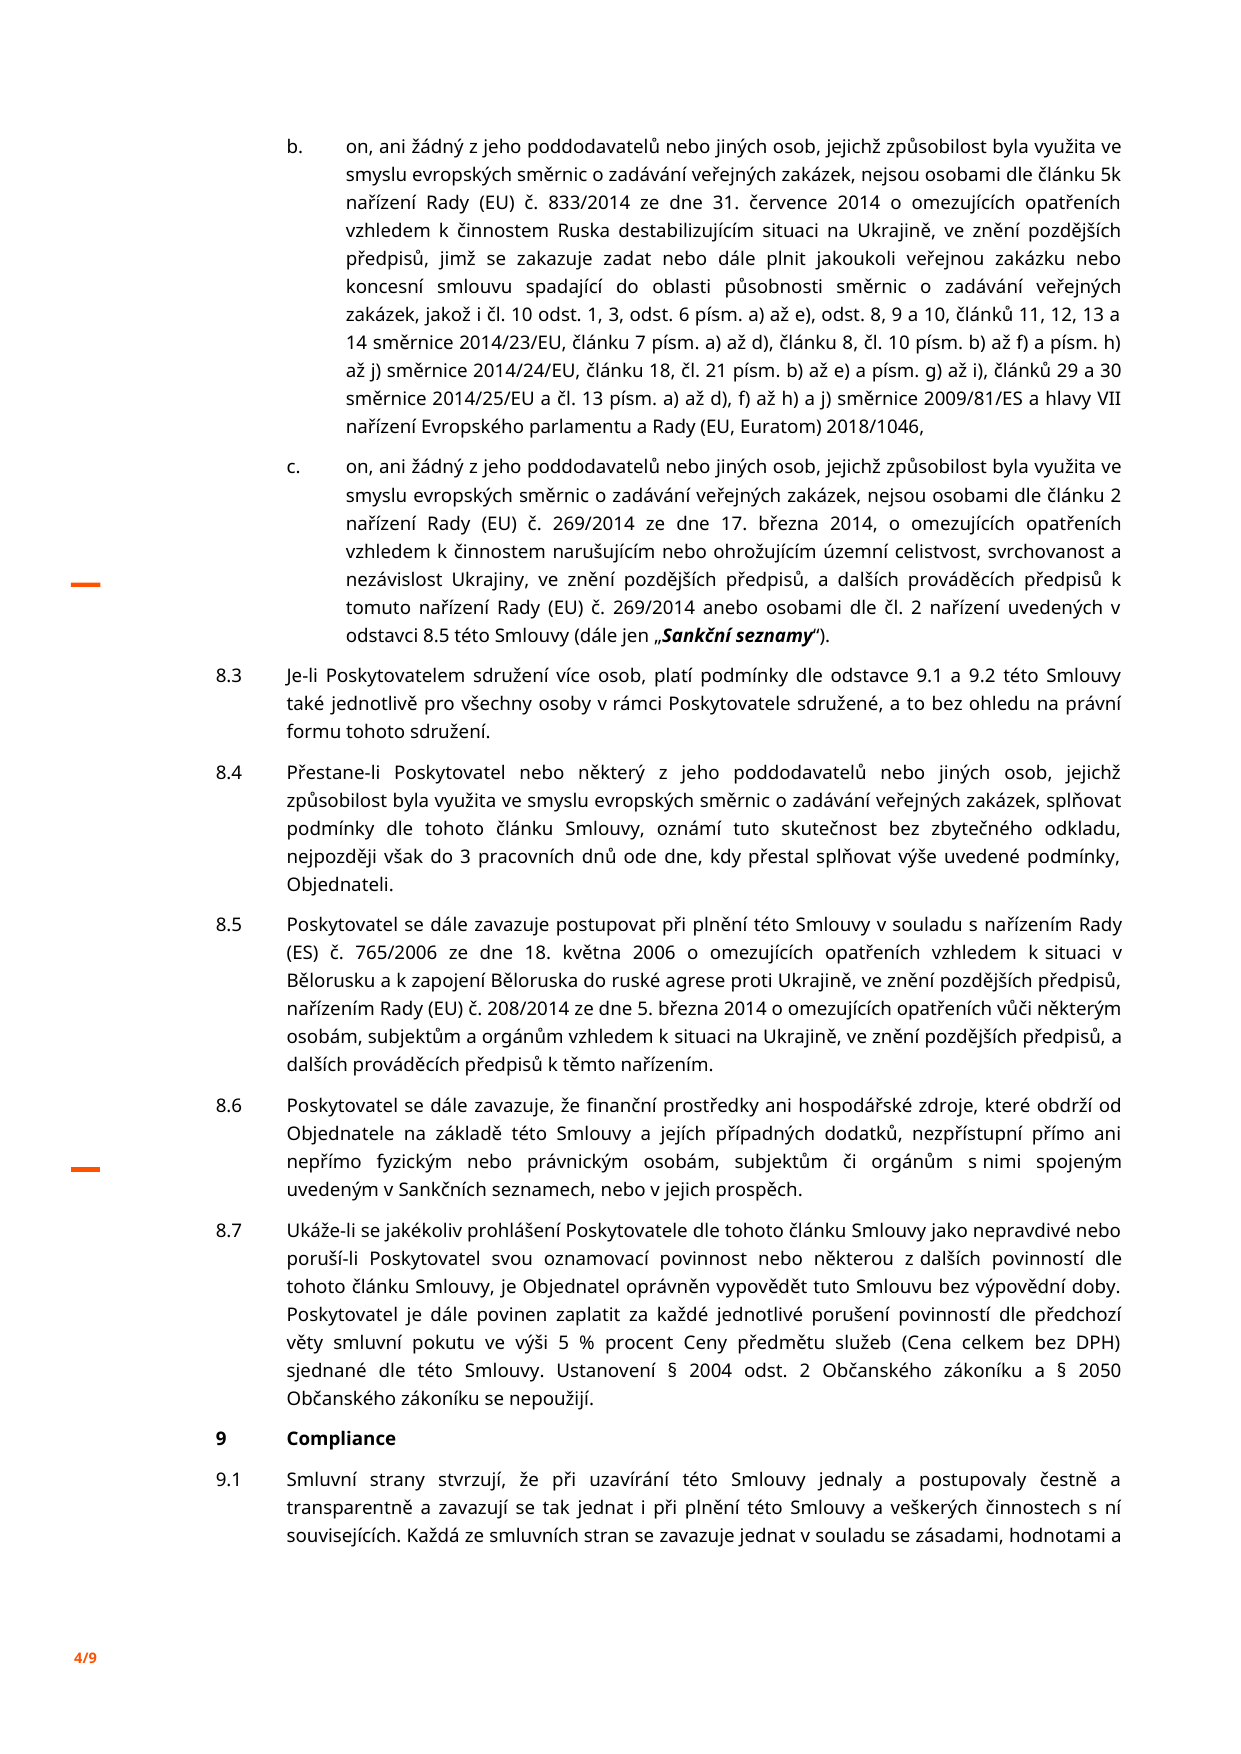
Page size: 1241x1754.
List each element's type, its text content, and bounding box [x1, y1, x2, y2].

subtitle Poskytovatel se dále zavazuje postupovat při plnění této Smlouvy v souladu s nařízením Rady (ES) č. 765/2006 ze dne 18. května 2006 o omezujících opatřeních vzhledem k situaci v Bělorusku a k zapojení Běloruska do ruské agrese proti Ukrajině, ve znění pozdějších předpisů, nařízením Rady (EU) č. 208/2014 ze dne 5. března 2014 o omezujících opatřeních vůči některým osobám, subjektům a orgánům vzhledem k situaci na Ukrajině, ve znění pozdějších předpisů, a dalších prováděcích předpisů k těmto nařízením. [216, 912, 1122, 1077]
text on, ani žádný z jeho poddodavatelů nebo jiných osob, jejichž způsobilost byla využita ve smyslu evropských směrnic o zadávání veřejných zakázek, nejsou osobami dle článku 2 nařízení Rady (EU) č. 269/2014 ze dne 17. března 2014, o omezujících opatřeních vzhledem k činnostem narušujícím nebo ohrožujícím územní celistvost, svrchovanost a nezávislost Ukrajiny, ve znění pozdějších předpisů, a dalších prováděcích předpisů k tomuto nařízení Rady (EU) č. 269/2014 anebo osobami dle čl. 2 nařízení uvedených v odstavci 9.5 této Smlouvy (dále jen „Sankční seznamy“). [286, 454, 1122, 647]
text on, ani žádný z jeho poddodavatelů nebo jiných osob, jejichž způsobilost byla využita ve smyslu evropských směrnic o zadávání veřejných zakázek, nejsou osobami dle článku 5k nařízení Rady (EU) č. 833/2014 ze dne 31. července 2014 o omezujících opatřeních vzhledem k činnostem Ruska destabilizujícím situaci na Ukrajině, ve znění pozdějších předpisů, jimž se zakazuje zadat nebo dále plnit jakoukoli veřejnou zakázku nebo koncesní smlouvu spadající do oblasti působnosti směrnic o zadávání veřejných zakázek, jakož i čl. 10 odst. 1, 3, odst. 6 písm. a) až e), odst. 8, 9 a 10, článků 11, 12, 13 a 14 směrnice 2014/23/EU, článku 7 písm. a) až d), článku 8, čl. 10 písm. b) až f) a písm. h) až j) směrnice 2014/24/EU, článku 18, čl. 21 písm. b) až e) a písm. g) až i), článků 29 a 30 směrnice 2014/25/EU a čl. 13 písm. a) až d), f) až h) a j) směrnice 2009/81/ES a hlavy VII nařízení Evropského parlamentu a Rady (EU, Euratom) 2018/1046, [286, 133, 1122, 439]
subtitle Compliance [216, 1426, 1122, 1451]
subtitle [216, 1466, 1122, 1548]
subtitle Je-li Poskytovatelem sdružení více osob, platí podmínky dle odstavce 9.1 a 9.2 této Smlouvy také jednotlivě pro všechny osoby v rámci Poskytovatele sdružené, a to bez ohledu na právní formu tohoto sdružení. [216, 662, 1122, 744]
subtitle Poskytovatel se dále zavazuje, že finanční prostředky ani hospodářské zdroje, které obdrží od Objednatele na základě této Smlouvy a jejích případných dodatků, nezpřístupní přímo ani nepřímo fyzickým nebo právnickým osobám, subjektům či orgánům s nimi spojeným uvedeným v Sankčních seznamech, nebo v jejich prospěch. [216, 1092, 1122, 1202]
subtitle Přestane-li Poskytovatel nebo některý z jeho poddodavatelů nebo jiných osob, jejichž způsobilost byla využita ve smyslu evropských směrnic o zadávání veřejných zakázek, splňovat podmínky dle tohoto článku Smlouvy, oznámí tuto skutečnost bez zbytečného odkladu, nejpozději však do 3 pracovních dnů ode dne, kdy přestal splňovat výše uvedené podmínky, Objednateli. [216, 759, 1122, 897]
subtitle Ukáže-li se jakékoliv prohlášení Poskytovatele dle tohoto článku Smlouvy jako nepravdivé nebo poruší-li Poskytovatel svou oznamovací povinnost nebo některou z dalších povinností dle tohoto článku Smlouvy, je Objednatel oprávněn vypovědět tuto Smlouvu bez výpovědní doby. Poskytovatel je dále povinen zaplatit za každé jednotlivé porušení povinností dle předchozí věty smluvní pokutu ve výši 5 % procent Ceny předmětu služeb (Cena celkem bez DPH) sjednané dle této Smlouvy. Ustanovení § 2004 odst. 2 Občanského zákoníku a § 2050 Občanského zákoníku se nepoužijí. [216, 1217, 1122, 1411]
